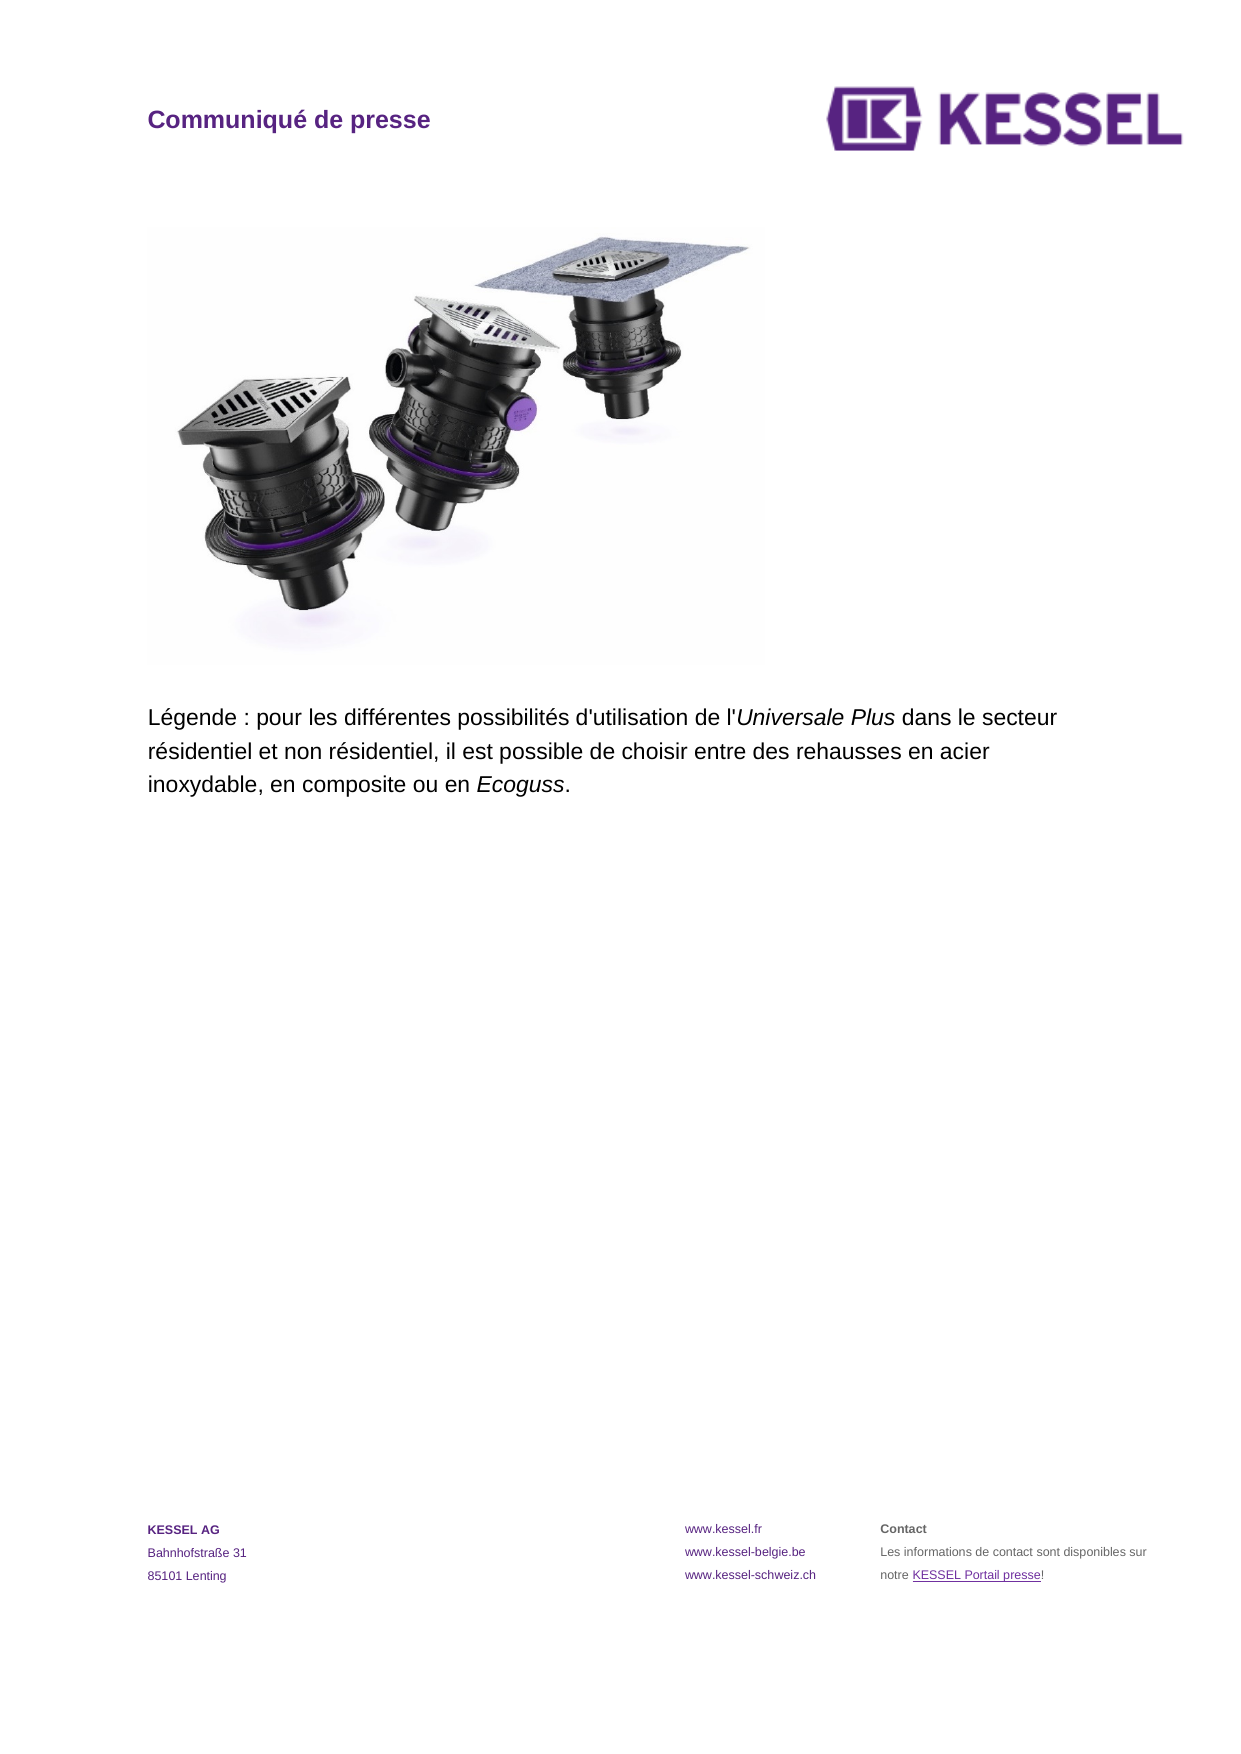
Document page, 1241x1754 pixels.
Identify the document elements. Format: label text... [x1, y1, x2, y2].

picture [147, 227, 765, 665]
text Légende : pour les différentes possibilités d'utilisation de l'Universale Plus dans le secteur résidentiel et non résidentiel, il est possible de choisir entre des rehausses en acier inoxydable, en composite ou en Ecoguss. [148, 699, 1092, 799]
